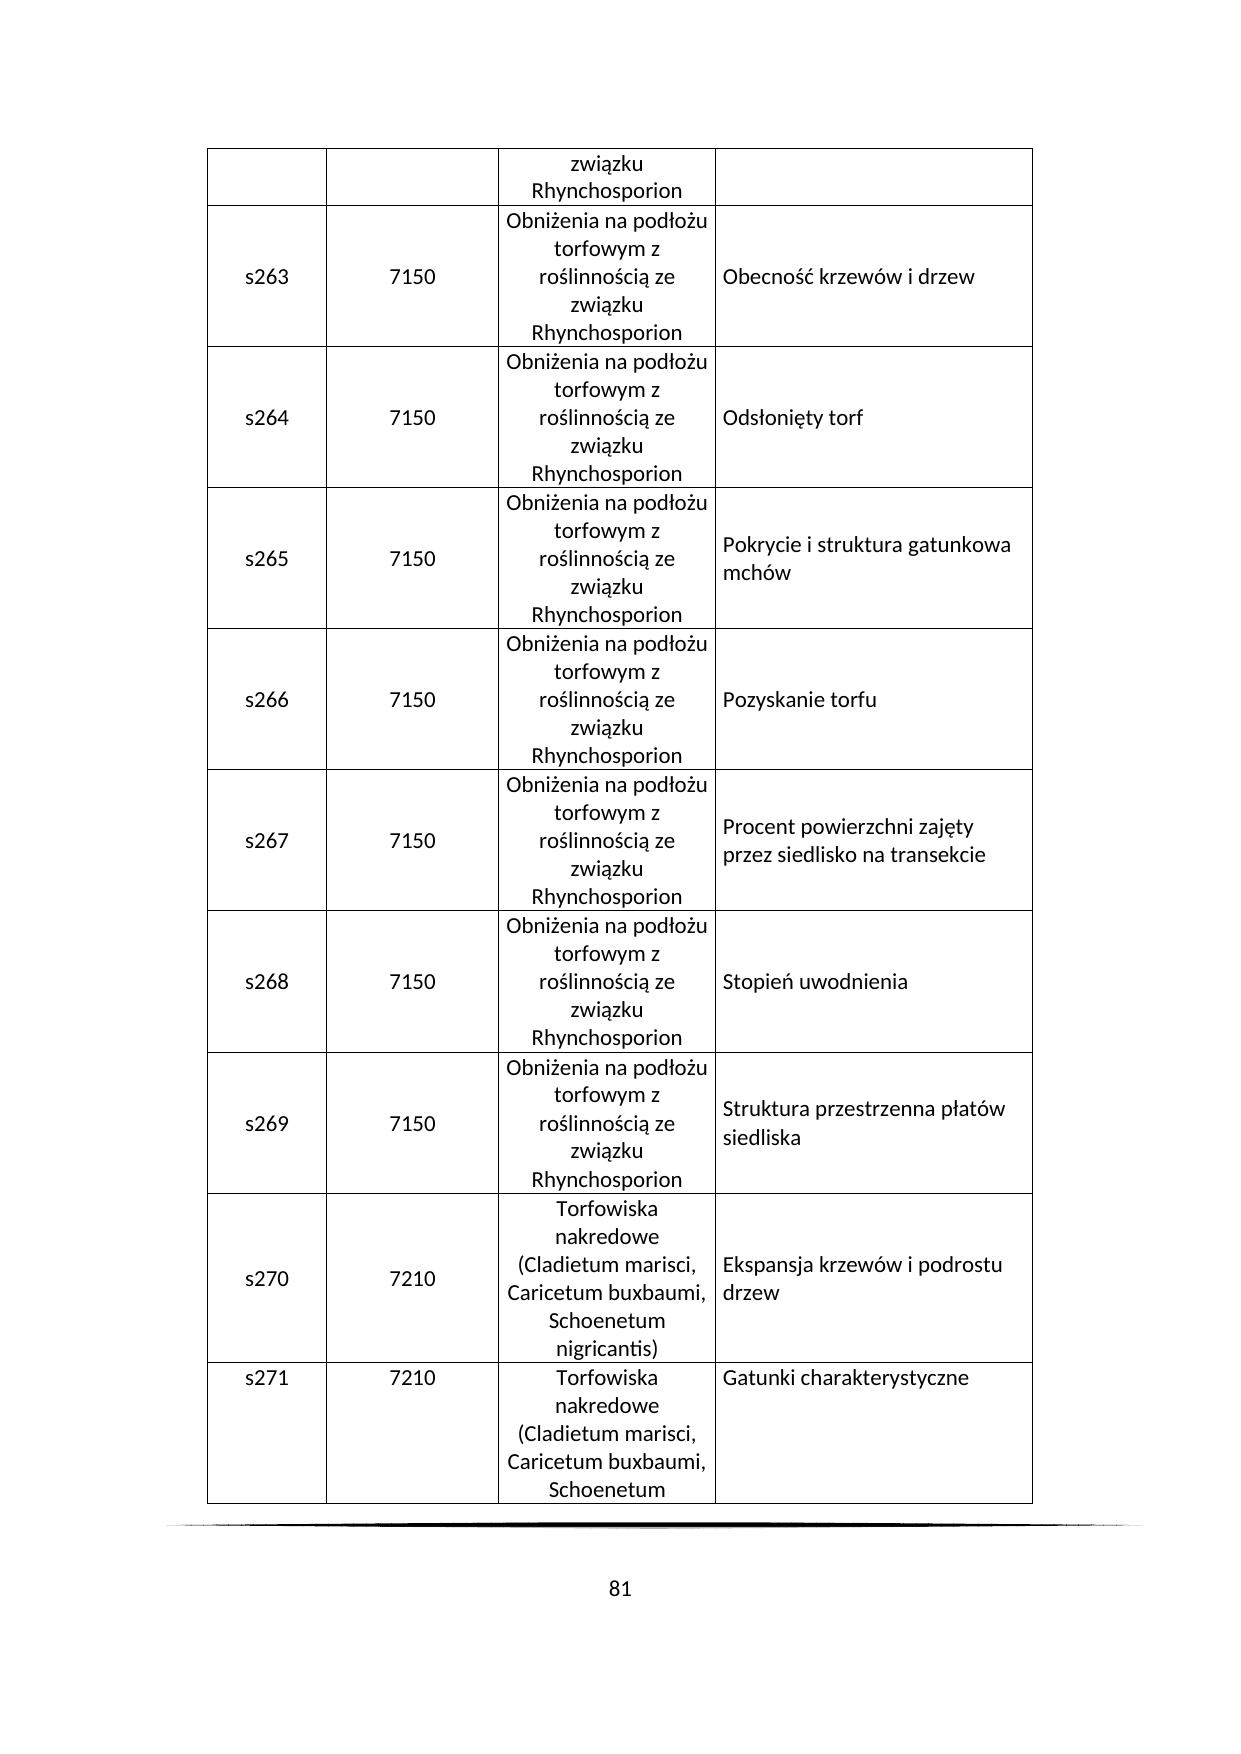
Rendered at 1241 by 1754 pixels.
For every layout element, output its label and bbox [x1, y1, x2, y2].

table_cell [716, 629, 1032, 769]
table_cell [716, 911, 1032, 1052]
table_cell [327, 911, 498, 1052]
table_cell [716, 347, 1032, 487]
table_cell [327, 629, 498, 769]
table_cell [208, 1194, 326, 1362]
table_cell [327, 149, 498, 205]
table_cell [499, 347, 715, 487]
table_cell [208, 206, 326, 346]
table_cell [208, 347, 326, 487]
picture [166, 1521, 1142, 1529]
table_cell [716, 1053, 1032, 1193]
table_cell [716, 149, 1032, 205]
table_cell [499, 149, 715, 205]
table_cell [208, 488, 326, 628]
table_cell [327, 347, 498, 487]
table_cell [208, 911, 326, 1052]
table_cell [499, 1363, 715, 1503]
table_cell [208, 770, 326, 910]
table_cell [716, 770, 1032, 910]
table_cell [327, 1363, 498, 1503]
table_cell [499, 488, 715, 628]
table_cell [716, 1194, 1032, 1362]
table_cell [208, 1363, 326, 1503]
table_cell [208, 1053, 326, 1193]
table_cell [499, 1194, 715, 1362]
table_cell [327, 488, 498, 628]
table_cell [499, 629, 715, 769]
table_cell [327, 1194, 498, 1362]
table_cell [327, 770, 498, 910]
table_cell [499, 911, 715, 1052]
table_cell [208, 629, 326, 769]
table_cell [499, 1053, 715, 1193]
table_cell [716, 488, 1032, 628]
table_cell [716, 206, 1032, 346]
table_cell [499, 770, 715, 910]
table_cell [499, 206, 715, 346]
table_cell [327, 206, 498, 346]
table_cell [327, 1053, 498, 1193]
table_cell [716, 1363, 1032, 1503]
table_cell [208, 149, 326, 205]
